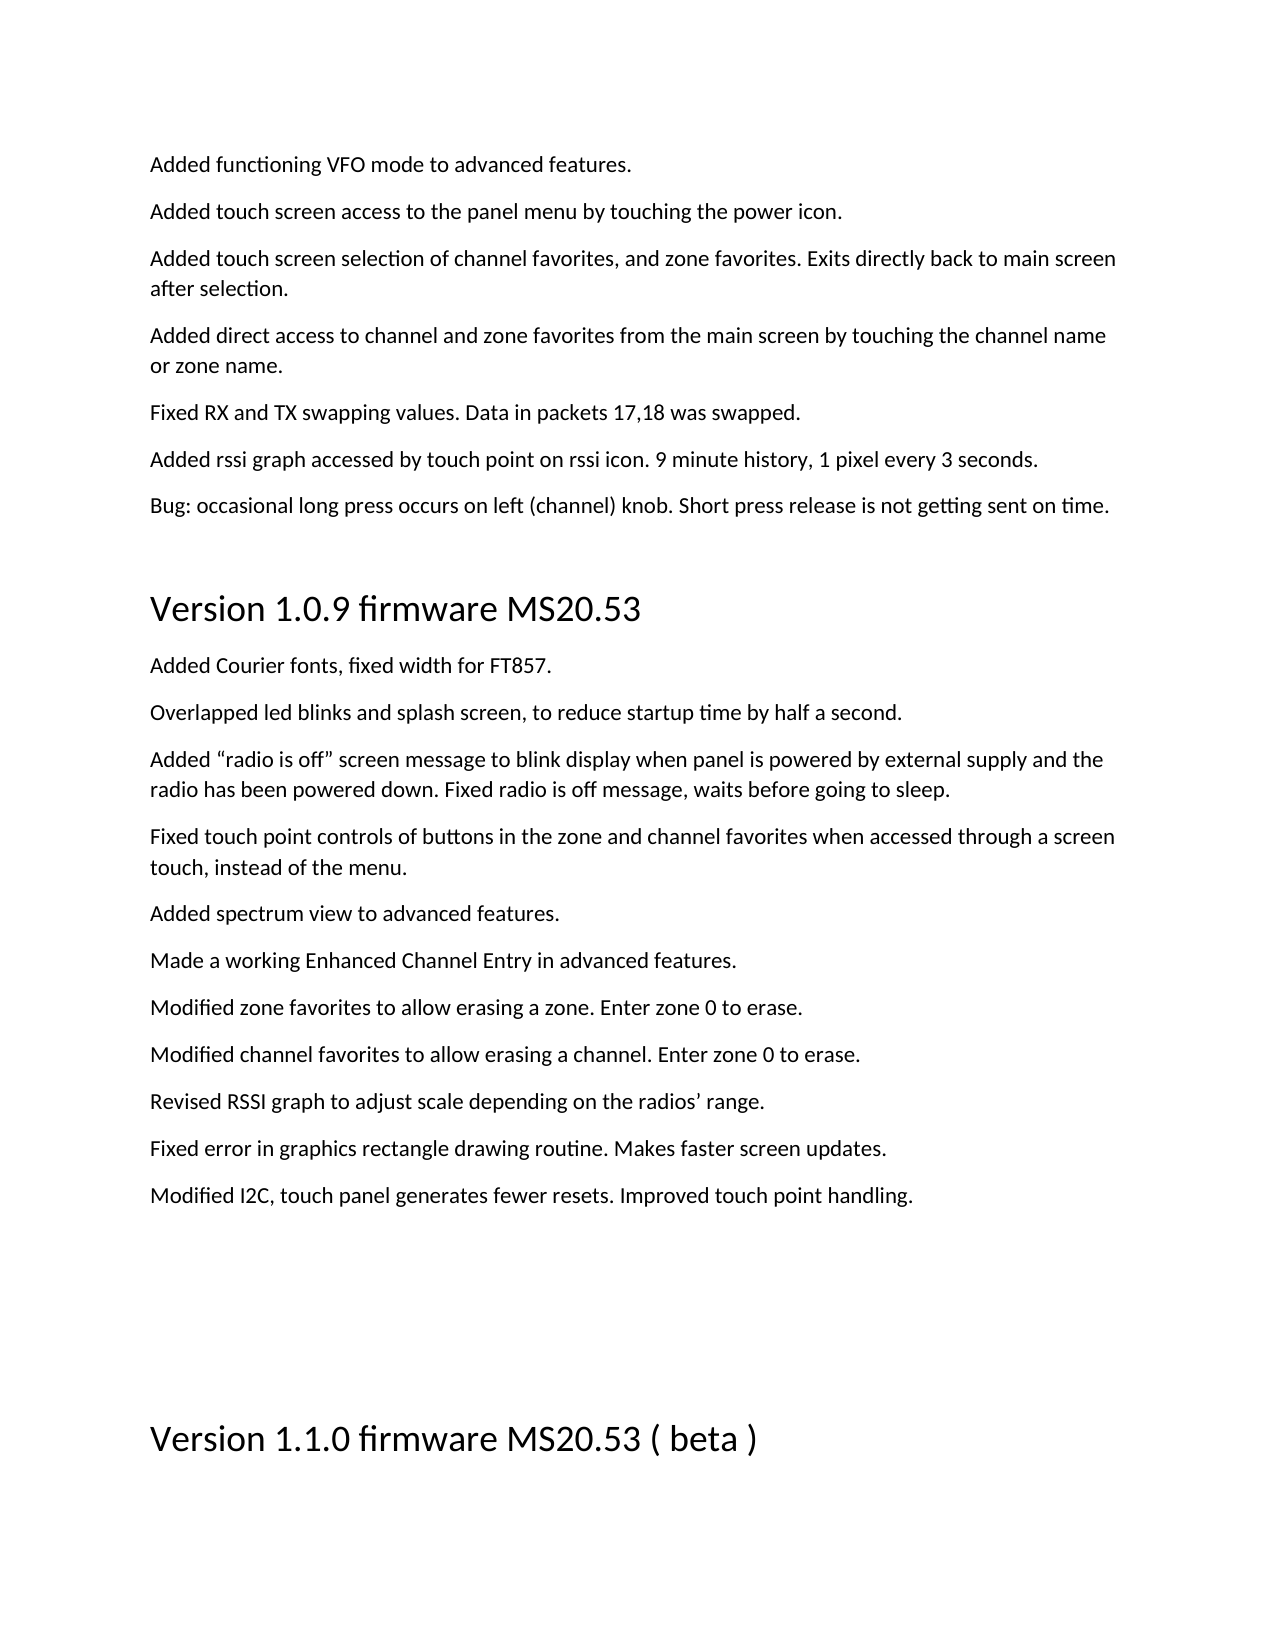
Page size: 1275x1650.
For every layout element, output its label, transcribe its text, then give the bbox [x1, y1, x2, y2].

text Revised RSSI graph to adjust scale depending on the radios’ range. [150, 1087, 1125, 1115]
text Modified I2C, touch panel generates fewer resets. Improved touch point handling. [150, 1181, 1125, 1209]
text Fixed RX and TX swapping values. Data in packets 17,18 was swapped. [150, 398, 1125, 426]
text Fixed touch point controls of buttons in the zone and channel favorites when accessed through a screen touch, instead of the menu. [150, 822, 1125, 881]
text Version 1.1.0 firmware MS20.53 ( beta ) [150, 1415, 1125, 1461]
text Added direct access to channel and zone favorites from the main screen by touching the channel name or zone name. [150, 321, 1125, 379]
text Version 1.0.9 firmware MS20.53 [150, 585, 1125, 631]
text Added functioning VFO mode to advanced features. [150, 150, 1125, 178]
text Modified zone favorites to allow erasing a zone. Enter zone 0 to erase. [150, 993, 1125, 1021]
text Added Courier fonts, fixed width for FT857. [150, 652, 1125, 679]
text Fixed error in graphics rectangle drawing routine. Makes faster screen updates. [150, 1134, 1125, 1162]
text Added spectrum view to advanced features. [150, 899, 1125, 927]
text Added “radio is off” screen message to blink display when panel is powered by external supply and the radio has been powered down. Fixed radio is off message, waits before going to sleep. [150, 745, 1125, 803]
text Bug: occasional long press occurs on left (channel) knob. Short press release is not getting sent on time. [150, 492, 1125, 520]
text Modified channel favorites to allow erasing a channel. Enter zone 0 to erase. [150, 1040, 1125, 1068]
text Added touch screen selection of channel favorites, and zone favorites. Exits directly back to main screen after selection. [150, 244, 1125, 302]
text Added touch screen access to the panel menu by touching the power icon. [150, 197, 1125, 225]
text Overlapped led blinks and splash screen, to reduce startup time by half a second. [150, 698, 1125, 726]
text Made a working Enhanced Channel Entry in advanced features. [150, 946, 1125, 974]
text Added rssi graph accessed by touch point on rssi icon. 9 minute history, 1 pixel every 3 seconds. [150, 445, 1125, 473]
